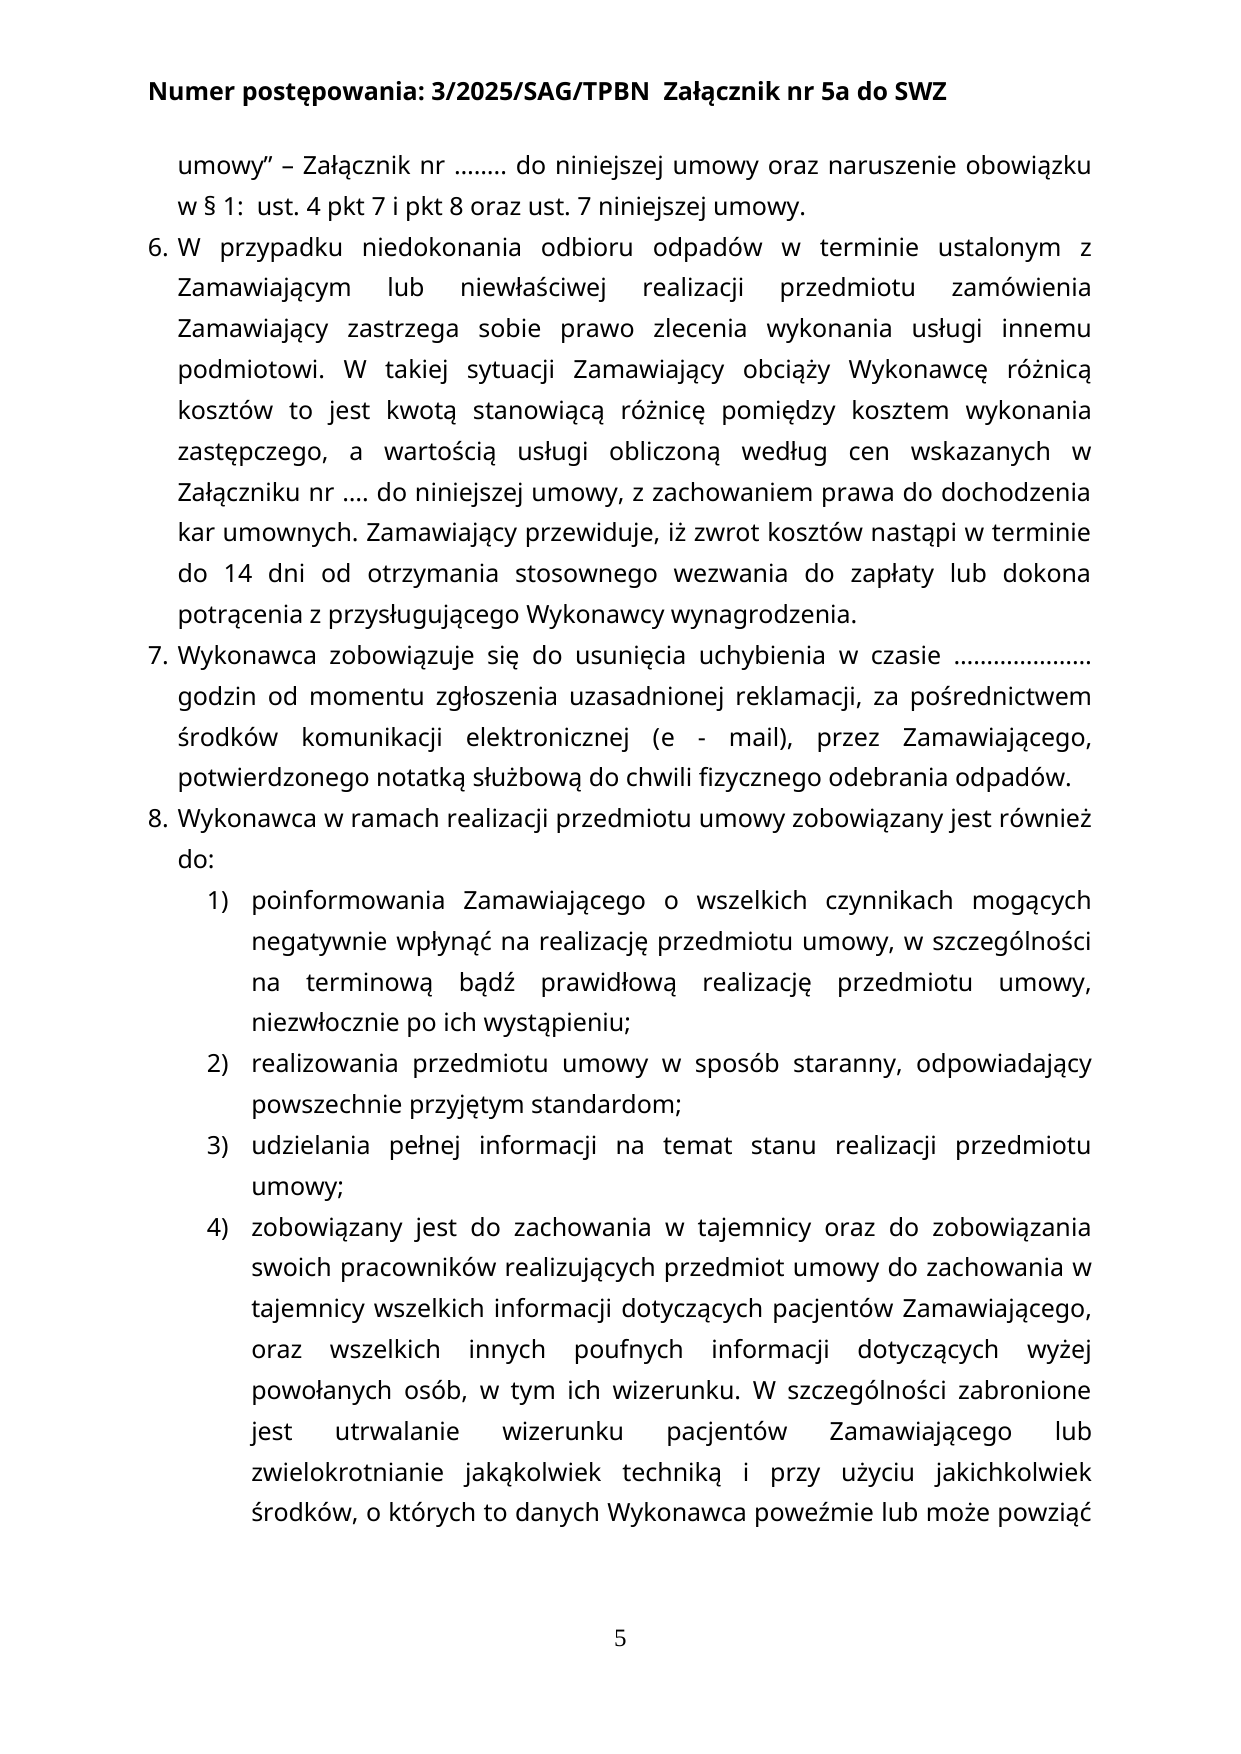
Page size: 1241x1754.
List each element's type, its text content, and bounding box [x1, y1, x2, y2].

list udzielania pełnej informacji na temat stanu realizacji przedmiotu umowy; [207, 1128, 1093, 1202]
list W przypadku niedokonania odbioru odpadów w terminie ustalonym z Zamawiającym lub niewłaściwej realizacji przedmiotu zamówienia Zamawiający zastrzega sobie prawo zlecenia wykonania usługi innemu podmiotowi. W takiej sytuacji Zamawiający obciąży Wykonawcę różnicą kosztów to jest kwotą stanowiącą różnicę pomiędzy kosztem wykonania zastępczego, a wartością usługi obliczoną według cen wskazanych w Załączniku nr …. do niniejszej umowy, z zachowaniem prawa do dochodzenia kar umownych. Zamawiający przewiduje, iż zwrot kosztów nastąpi w terminie do 14 dni od otrzymania stosownego wezwania do zapłaty lub dokona potrącenia z przysługującego Wykonawcy wynagrodzenia. [148, 229, 1093, 631]
list poinformowania Zamawiającego o wszelkich czynnikach mogących negatywnie wpłynąć na realizację przedmiotu umowy, w szczególności na terminową bądź prawidłową realizację przedmiotu umowy, niezwłocznie po ich wystąpieniu; [207, 883, 1093, 1039]
list Wykonawca w ramach realizacji przedmiotu umowy zobowiązany jest również do: [148, 801, 1093, 876]
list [148, 148, 1093, 222]
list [207, 1209, 1093, 1529]
list Wykonawca zobowiązuje się do usunięcia uchybienia w czasie ………………… godzin od momentu zgłoszenia uzasadnionej reklamacji, za pośrednictwem środków komunikacji elektronicznej (e - mail), przez Zamawiającego, potwierdzonego notatką służbową do chwili fizycznego odebrania odpadów. [148, 638, 1093, 794]
list realizowania przedmiotu umowy w sposób staranny, odpowiadający powszechnie przyjętym standardom; [207, 1046, 1093, 1121]
